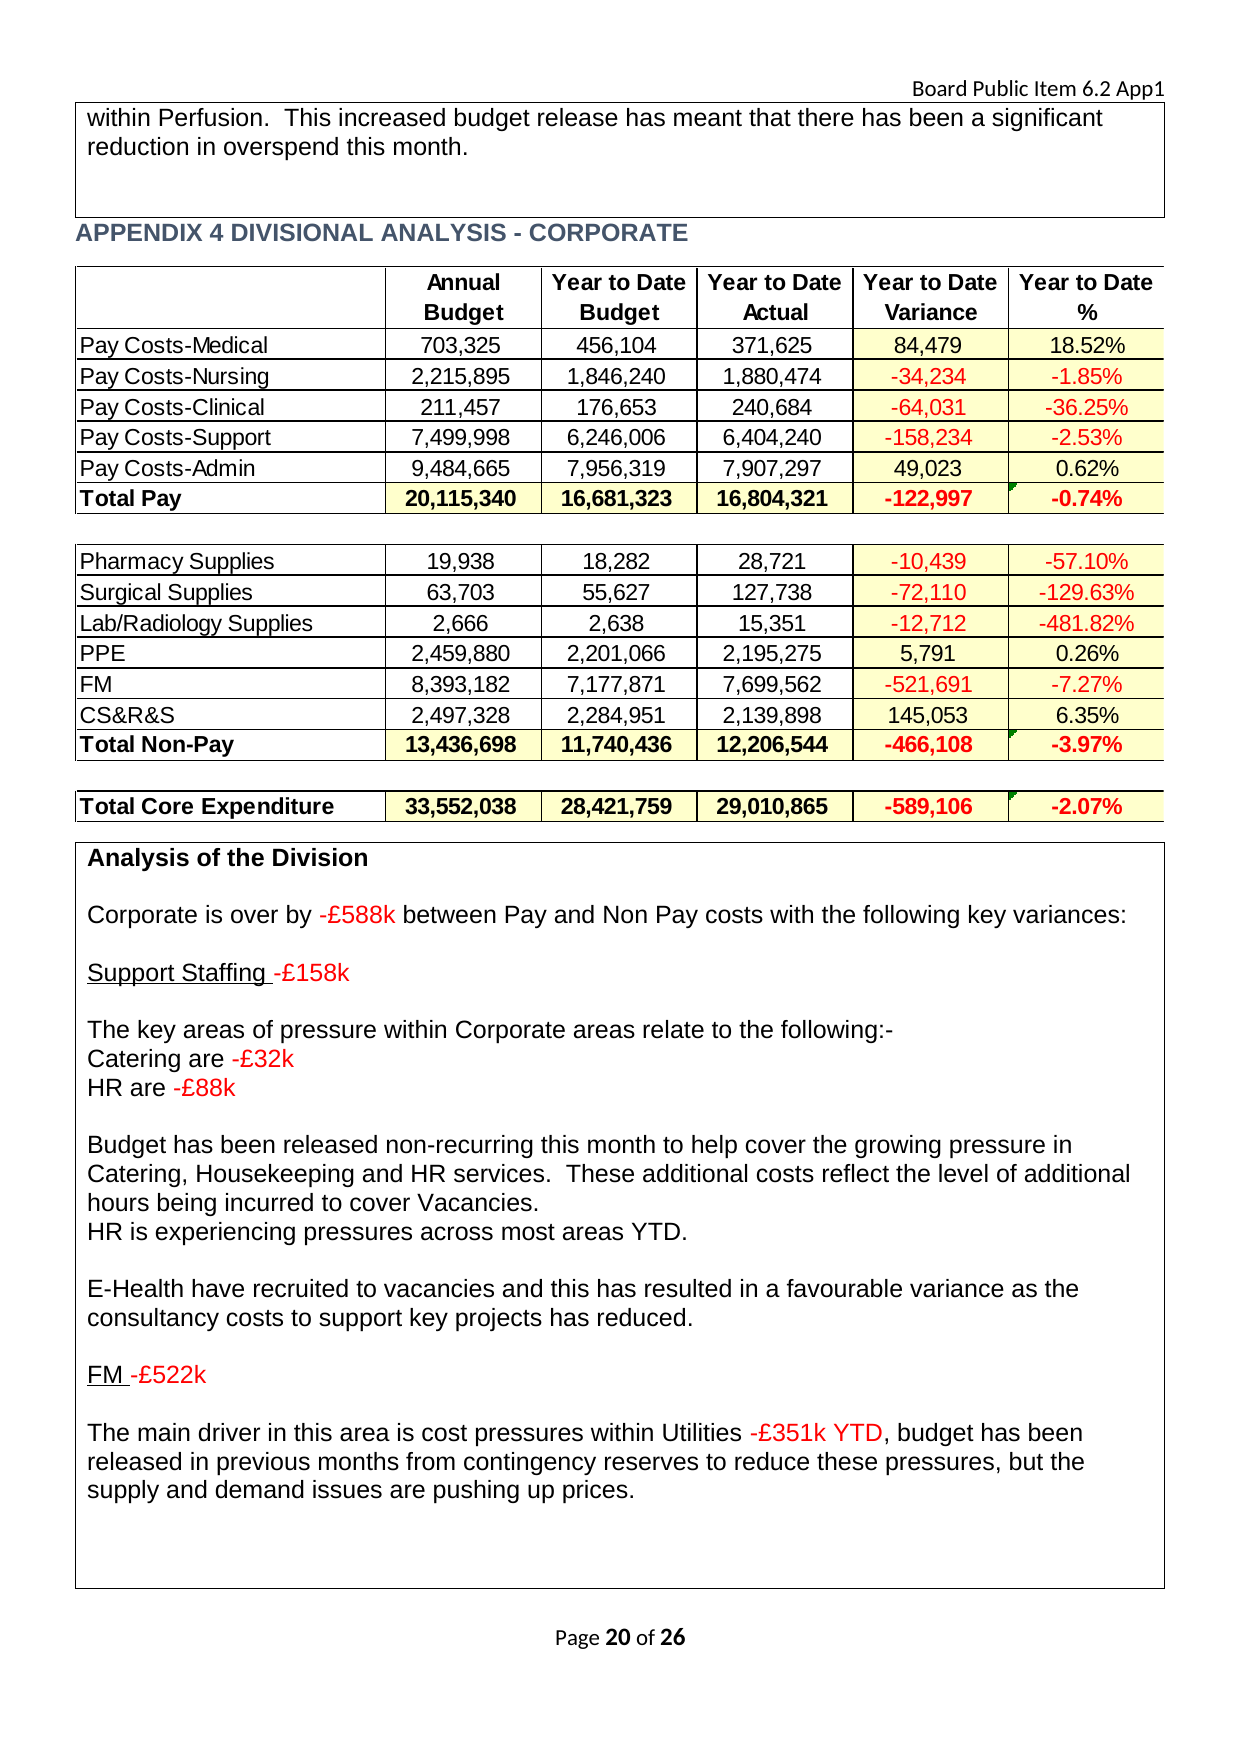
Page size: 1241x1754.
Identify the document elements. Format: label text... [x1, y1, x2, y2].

table_header Analysis of the Division Corporate is over by -£588k between Pay and Non Pay costs with the following key variances: Support Staffing -£158k The key areas of pressure within Corporate areas relate to the following:- Catering are -£32k HR are -£88k Budget has been released non-recurring this month to help cover the growing pressure in Catering, Housekeeping and HR services. These additional costs reflect the level of additional hours being incurred to cover Vacancies. HR is experiencing pressures across most areas YTD. E-Health have recruited to vacancies and this has resulted in a favourable variance as the consultancy costs to support key projects has reduced. FM -£522k The main driver in this area is cost pressures within Utilities -£351k YTD, budget has been released in previous months from contingency reserves to reduce these pressures, but the supply and demand issues are pushing up prices. [76, 843, 1164, 1588]
text APPENDIX 4 DIVISIONAL ANALYSIS - CORPORATE [75, 218, 1165, 247]
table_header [76, 103, 1164, 217]
